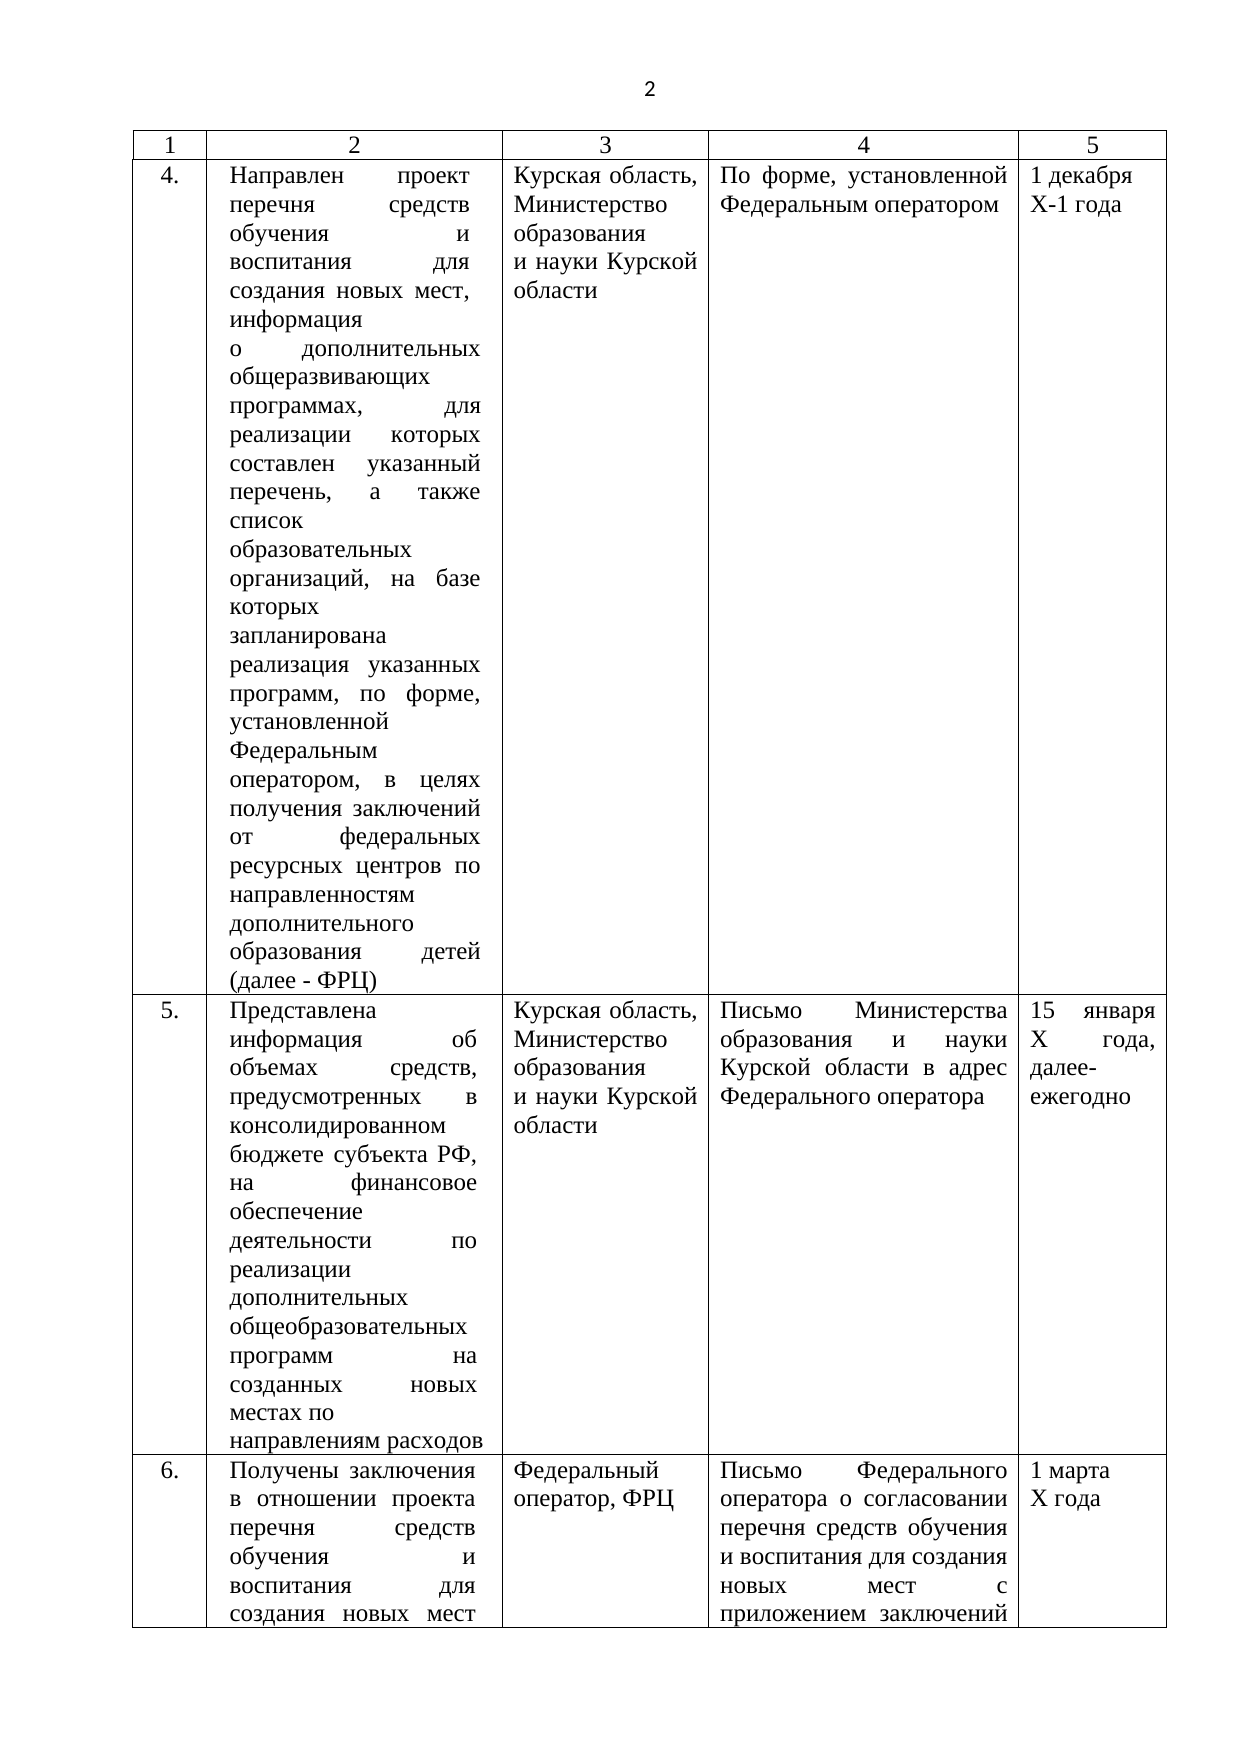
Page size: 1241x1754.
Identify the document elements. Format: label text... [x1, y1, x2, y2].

table_cell Направлен проект перечня средств обучения и воспитания для создания новых мест, информация о дополнительных общеразвивающих программах, для реализации которых составлен указанный перечень, а также список образовательных организаций, на базе которых запланирована реализация указанных программ, по форме, установленной Федеральным оператором, в целях получения заключений от федеральных ресурсных центров по направленностям дополнительного образования детей (далее - ФРЦ) [207, 160, 502, 994]
table_cell 6. [133, 1455, 206, 1627]
table_cell Письмо Министерства образования и науки Курской области в адрес Федерального оператора [709, 995, 1018, 1454]
table_cell 4. [133, 160, 206, 994]
table_cell 1 декабря Х-1 года [1019, 160, 1166, 994]
table_cell 15 января X года, далее-ежегодно [1019, 995, 1166, 1454]
table_header 2 [207, 131, 502, 159]
table_header 3 [503, 131, 708, 159]
table_cell 1 марта X года [1019, 1455, 1166, 1627]
table_cell Курская область, Министерство образования и науки Курской области [503, 995, 708, 1454]
table_header 1 [134, 131, 206, 159]
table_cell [207, 1455, 502, 1627]
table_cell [709, 1455, 1018, 1627]
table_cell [503, 160, 708, 994]
table_cell Представлена информация об объемах средств, предусмотренных в консолидированном бюджете субъекта РФ, на финансовое обеспечение деятельности по реализации дополнительных общеобразовательных программ на созданных новых местах по направлениям расходов [207, 995, 502, 1454]
table_header 4 [709, 131, 1018, 159]
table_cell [709, 160, 1018, 994]
table_cell 5. [133, 995, 206, 1454]
table_header 5 [1019, 131, 1166, 159]
table_cell Федеральный оператор, ФРЦ [503, 1455, 708, 1627]
